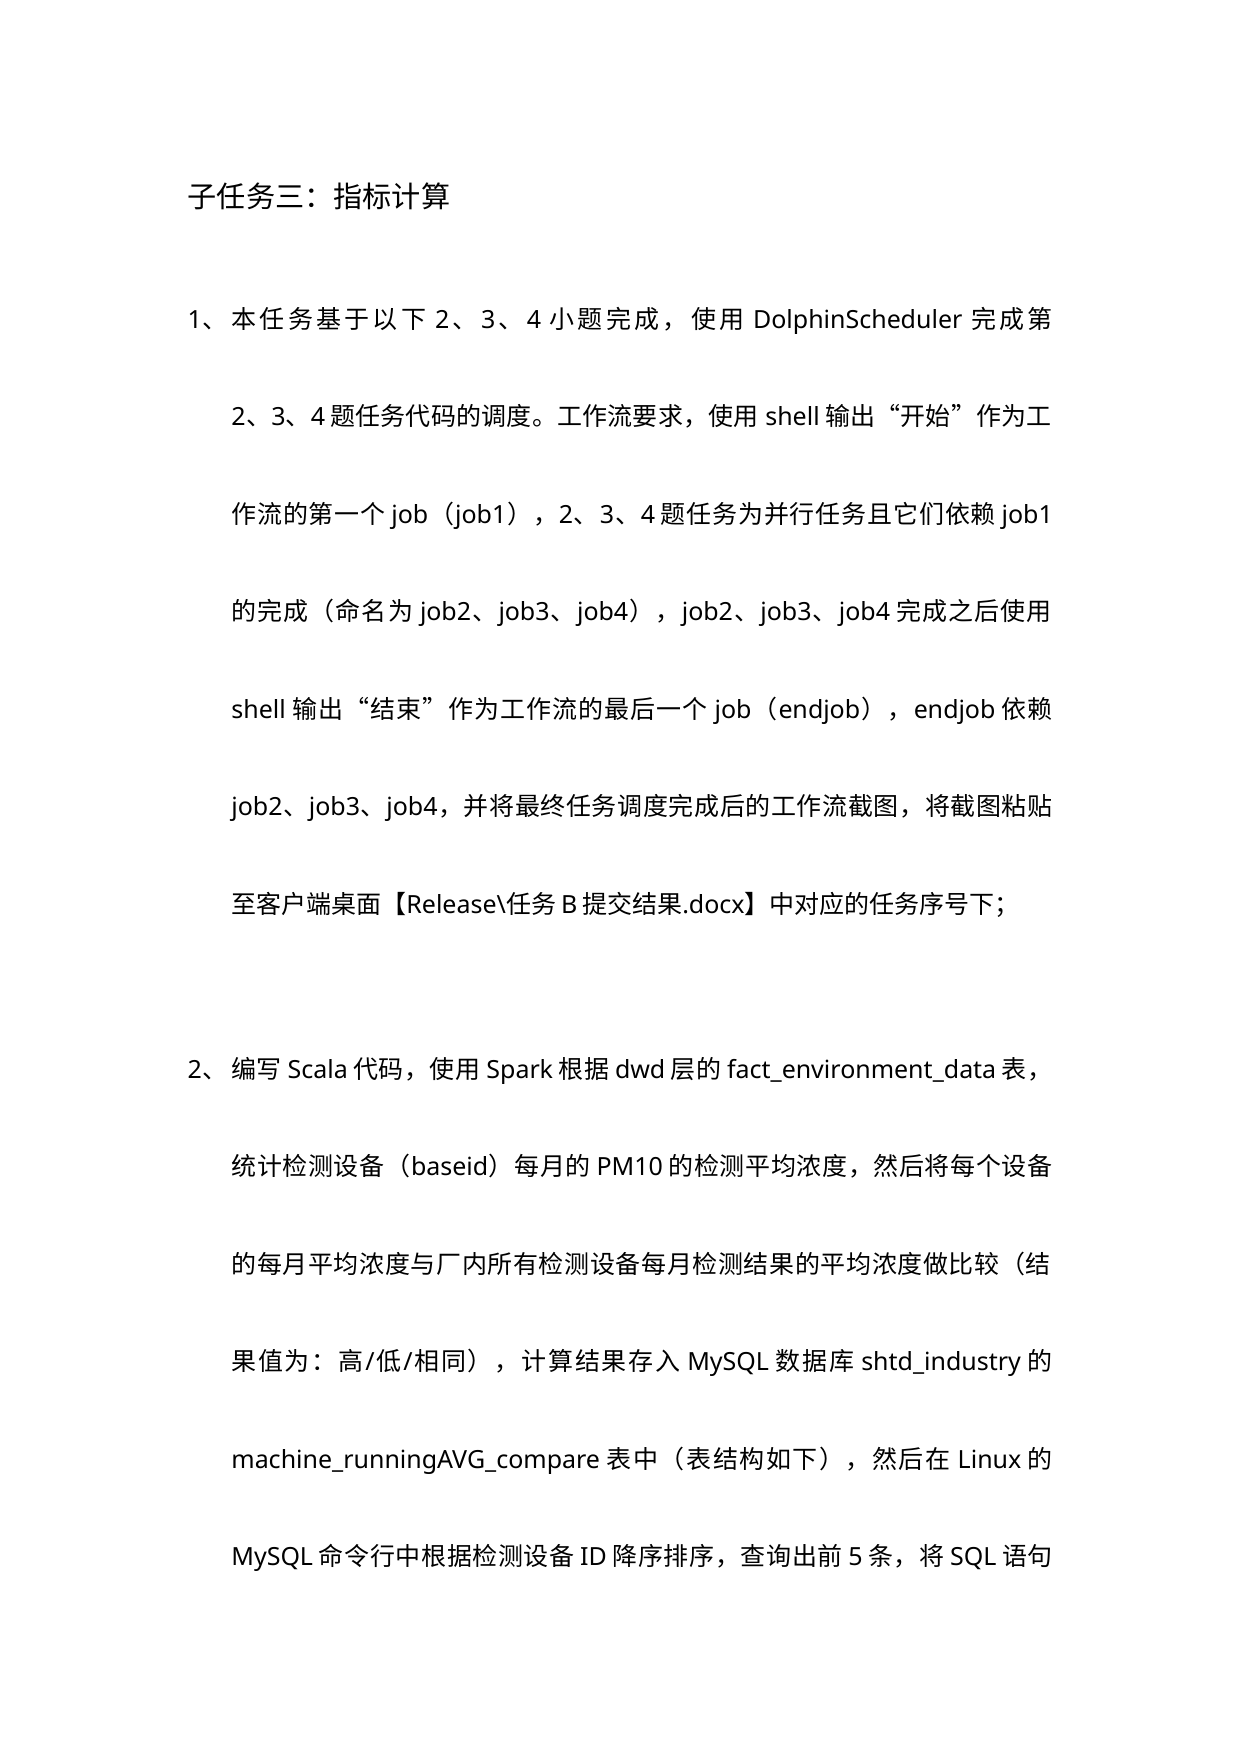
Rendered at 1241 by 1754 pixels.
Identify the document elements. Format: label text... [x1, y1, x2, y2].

subtitle 子任务三：指标计算 [187, 162, 1053, 227]
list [187, 1035, 1053, 1587]
list 本任务基于以下2、3、4小题完成，使用DolphinScheduler完成第2、3、4题任务代码的调度。工作流要求，使用shell输出“开始”作为工作流的第一个job（job1），2、3、4题任务为并行任务且它们依赖job1的完成（命名为job2、job3、job4），job2、job3、job4完成之后使用shell输出“结束”作为工作流的最后一个job（endjob），endjob依赖job2、job3、job4，并将最终任务调度完成后的工作流截图，将截图粘贴至客户端桌面【Release\任务B提交结果.docx】中对应的任务序号下； [187, 285, 1053, 935]
